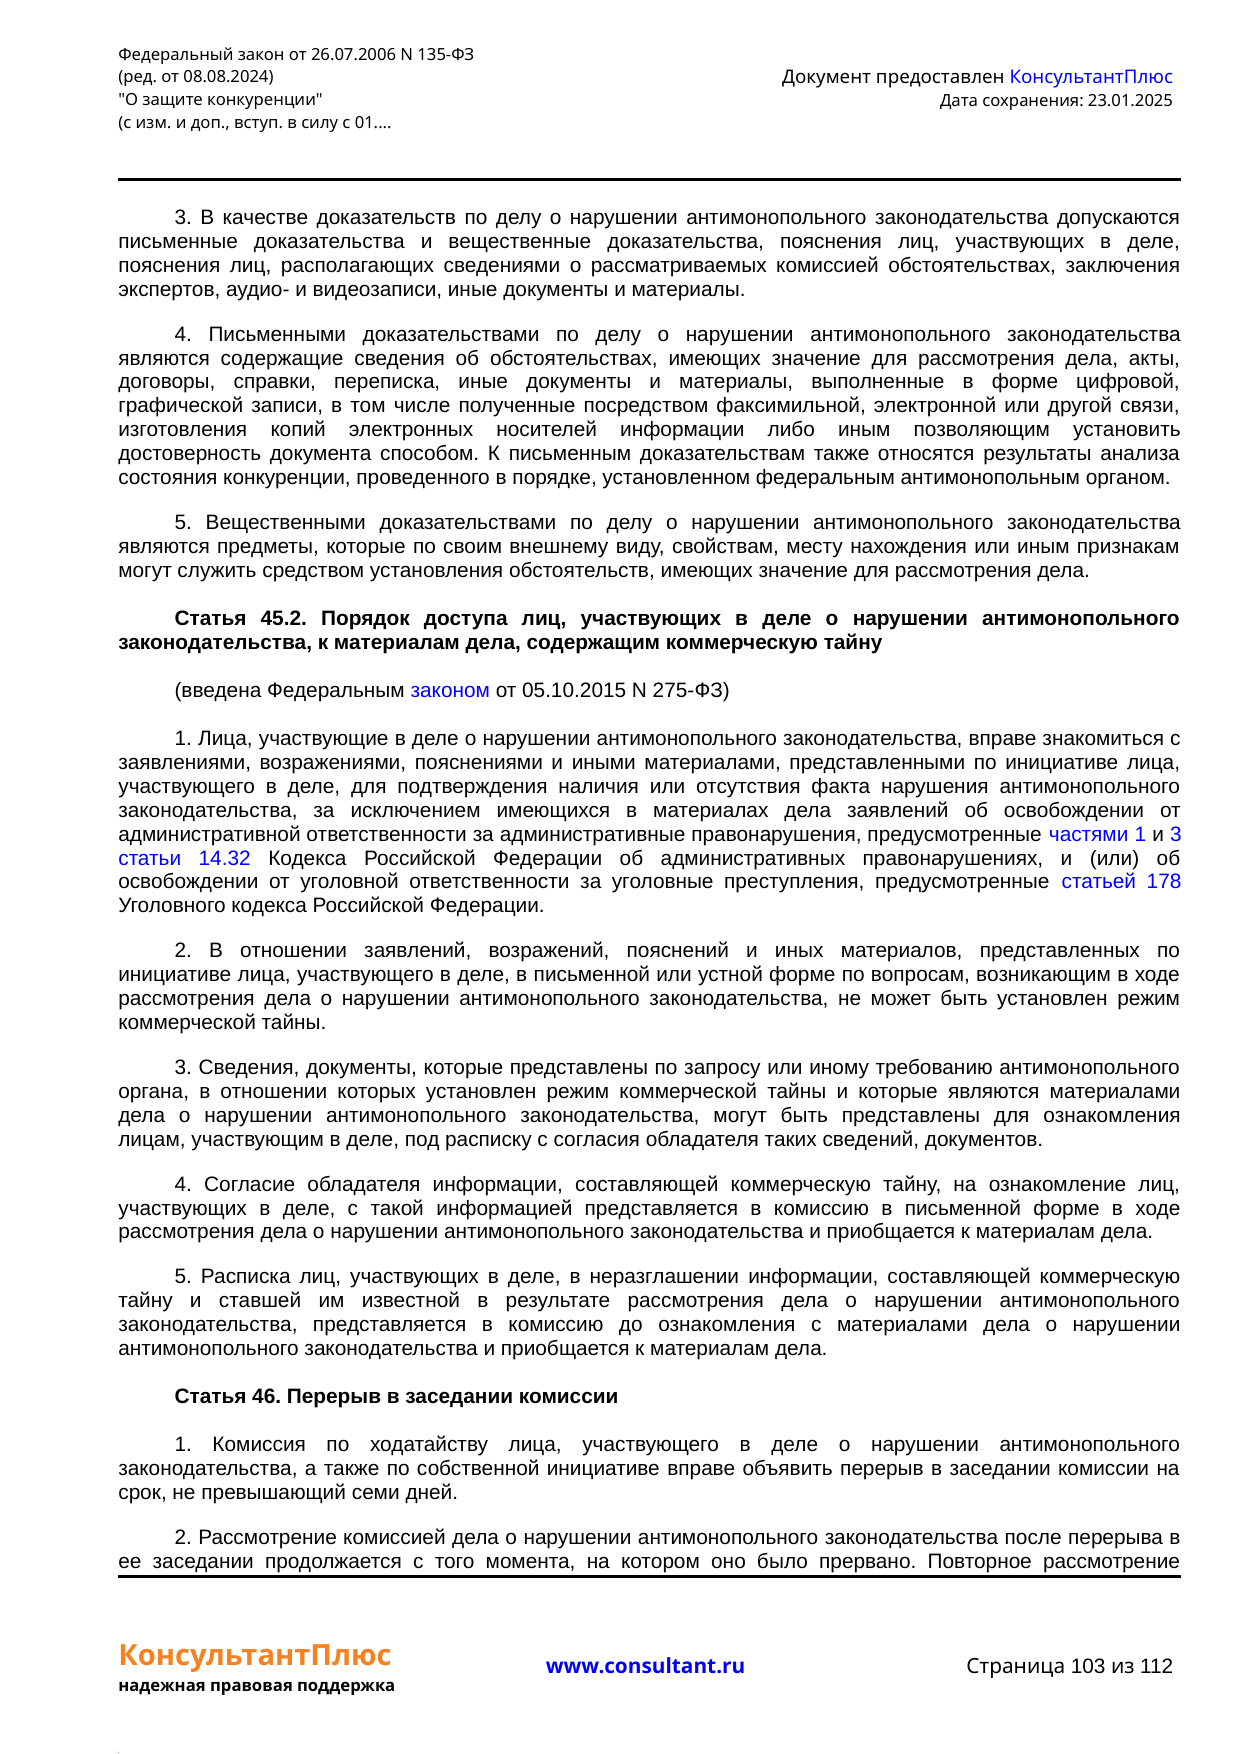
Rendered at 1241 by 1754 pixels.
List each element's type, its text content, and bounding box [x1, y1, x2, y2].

title Статья 45.2. Порядок доступа лиц, участвующих в деле о нарушении антимонопольного законодательства, к материалам дела, содержащим коммерческую тайну [118, 606, 1181, 654]
text 4. Согласие обладателя информации, составляющей коммерческую тайну, на ознакомление лиц, участвующих в деле, с такой информацией представляется в комиссию в письменной форме в ходе рассмотрения дела о нарушении антимонопольного законодательства и приобщается к материалам дела. [118, 1171, 1181, 1243]
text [118, 1524, 1181, 1572]
text 4. Письменными доказательствами по делу о нарушении антимонопольного законодательства являются содержащие сведения об обстоятельствах, имеющих значение для рассмотрения дела, акты, договоры, справки, переписка, иные документы и материалы, выполненные в форме цифровой, графической записи, в том числе полученные посредством факсимильной, электронной или другой связи, изготовления копий электронных носителей информации либо иным позволяющим установить достоверность документа способом. К письменным доказательствам также относятся результаты анализа состояния конкуренции, проведенного в порядке, установленном федеральным антимонопольным органом. [118, 321, 1181, 489]
text 5. Расписка лиц, участвующих в деле, в неразглашении информации, составляющей коммерческую тайну и ставшей им известной в результате рассмотрения дела о нарушении антимонопольного законодательства, представляется в комиссию до ознакомления с материалами дела о нарушении антимонопольного законодательства и приобщается к материалам дела. [118, 1264, 1181, 1360]
text 2. В отношении заявлений, возражений, пояснений и иных материалов, представленных по инициативе лица, участвующего в деле, в письменной или устной форме по вопросам, возникающим в ходе рассмотрения дела о нарушении антимонопольного законодательства, не может быть установлен режим коммерческой тайны. [118, 938, 1181, 1034]
text 1. Лица, участвующие в деле о нарушении антимонопольного законодательства, вправе знакомиться с заявлениями, возражениями, пояснениями и иными материалами, представленными по инициативе лица, участвующего в деле, для подтверждения наличия или отсутствия факта нарушения антимонопольного законодательства, за исключением имеющихся в материалах дела заявлений об освобождении от административной ответственности за административные правонарушения, предусмотренные частями 1 и 3 статьи 14.32 Кодекса Российской Федерации об административных правонарушениях, и (или) об освобождении от уголовной ответственности за уголовные преступления, предусмотренные статьей 178 Уголовного кодекса Российской Федерации. [118, 726, 1181, 917]
title Статья 46. Перерыв в заседании комиссии [118, 1384, 1181, 1408]
text 3. В качестве доказательств по делу о нарушении антимонопольного законодательства допускаются письменные доказательства и вещественные доказательства, пояснения лиц, участвующих в деле, пояснения лиц, располагающих сведениями о рассматриваемых комиссией обстоятельствах, заключения экспертов, аудио- и видеозаписи, иные документы и материалы. [118, 205, 1181, 301]
text 5. Вещественными доказательствами по делу о нарушении антимонопольного законодательства являются предметы, которые по своим внешнему виду, свойствам, месту нахождения или иным признакам могут служить средством установления обстоятельств, имеющих значение для рассмотрения дела. [118, 510, 1181, 582]
text 1. Комиссия по ходатайству лица, участвующего в деле о нарушении антимонопольного законодательства, а также по собственной инициативе вправе объявить перерыв в заседании комиссии на срок, не превышающий семи дней. [118, 1432, 1181, 1504]
text (введена Федеральным законом от 05.10.2015 N 275-ФЗ) [118, 678, 1181, 702]
text 3. Сведения, документы, которые представлены по запросу или иному требованию антимонопольного органа, в отношении которых установлен режим коммерческой тайны и которые являются материалами дела о нарушении антимонопольного законодательства, могут быть представлены для ознакомления лицам, участвующим в деле, под расписку с согласия обладателя таких сведений, документов. [118, 1055, 1181, 1151]
